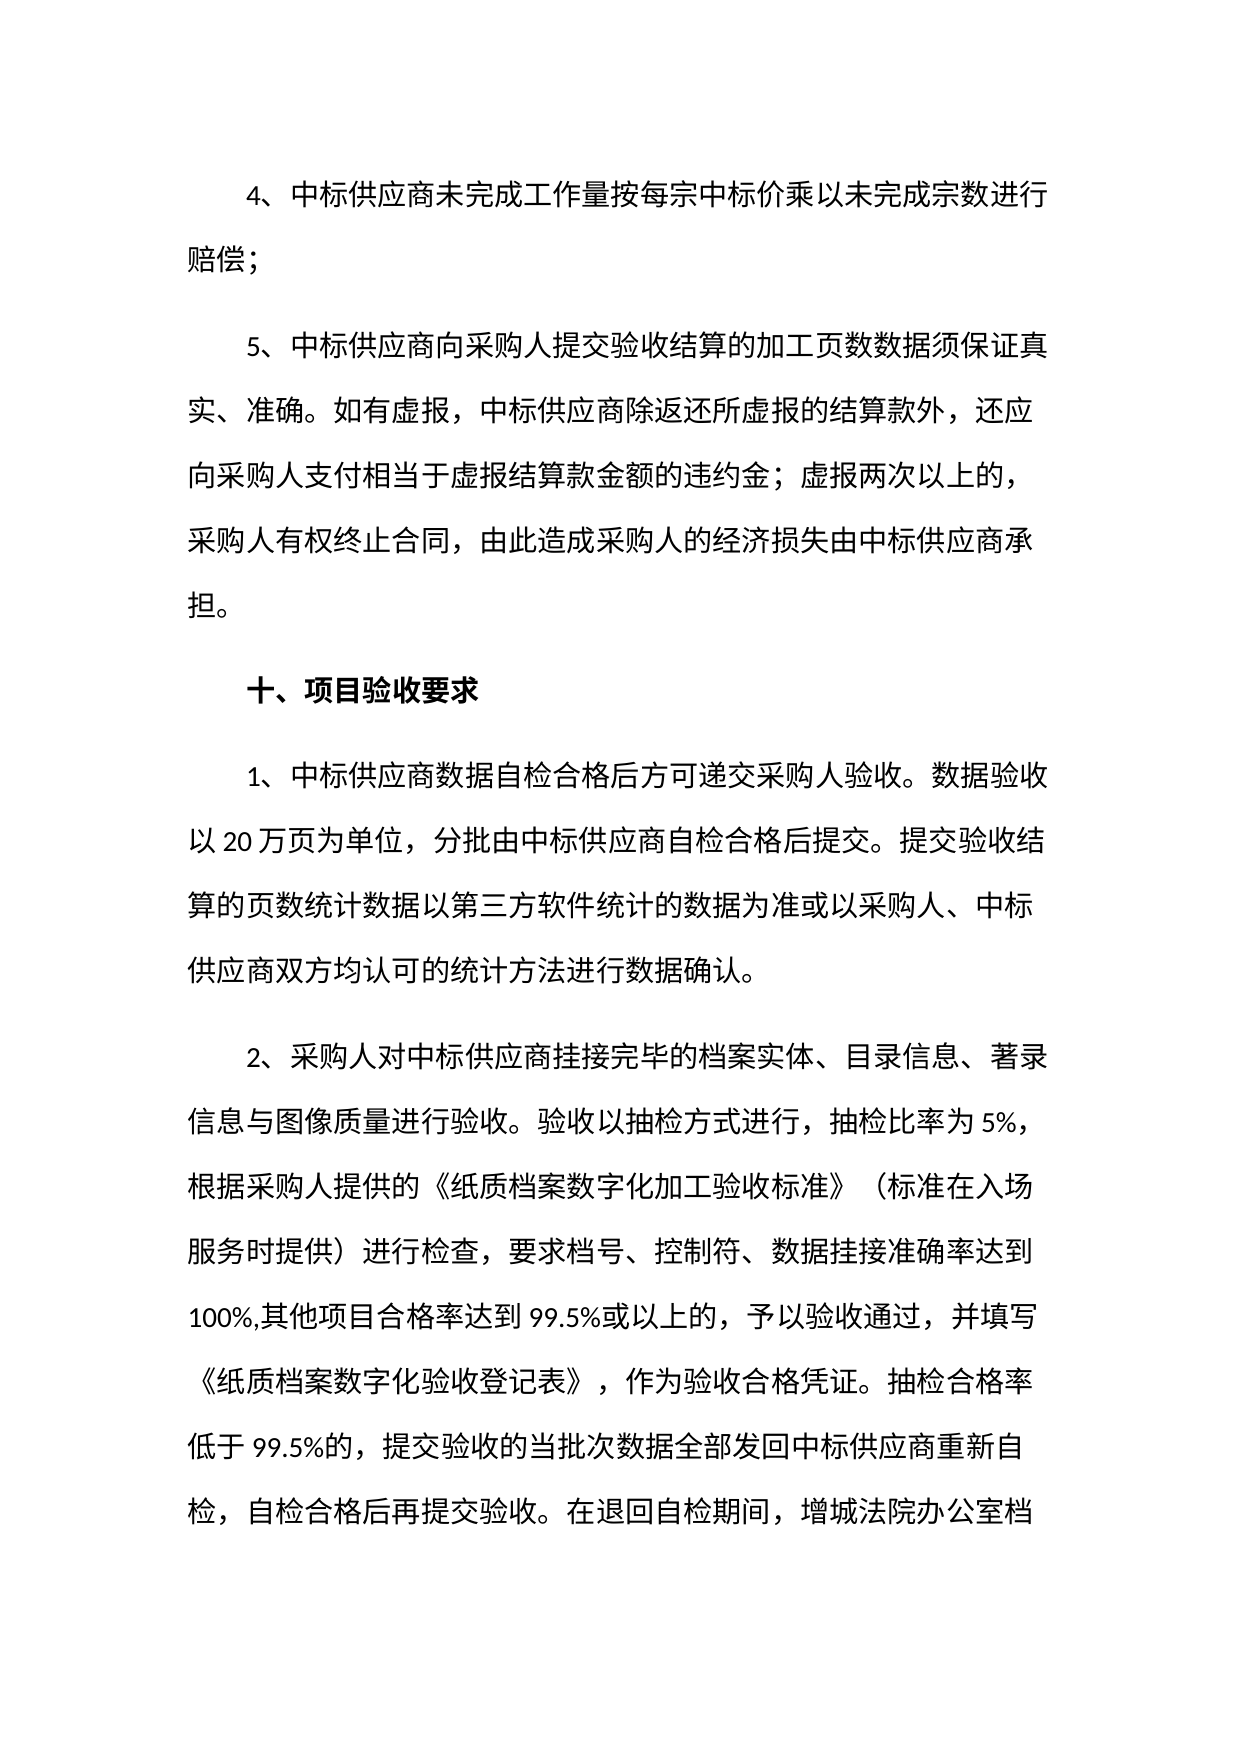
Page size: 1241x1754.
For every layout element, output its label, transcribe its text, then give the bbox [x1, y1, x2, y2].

text 1、中标供应商数据自检合格后方可递交采购人验收。数据验收以20万页为单位，分批由中标供应商自检合格后提交。提交验收结算的页数统计数据以第三方软件统计的数据为准或以采购人、中标供应商双方均认可的统计方法进行数据确认。 [187, 743, 1053, 1003]
text 5、中标供应商向采购人提交验收结算的加工页数数据须保证真实、准确。如有虚报，中标供应商除返还所虚报的结算款外，还应向采购人支付相当于虚报结算款金额的违约金；虚报两次以上的，采购人有权终止合同，由此造成采购人的经济损失由中标供应商承担。 [187, 312, 1053, 637]
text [187, 1023, 1053, 1543]
text 十、项目验收要求 [187, 658, 1053, 723]
text 4、中标供应商未完成工作量按每宗中标价乘以未完成宗数进行赔偿； [187, 162, 1053, 292]
